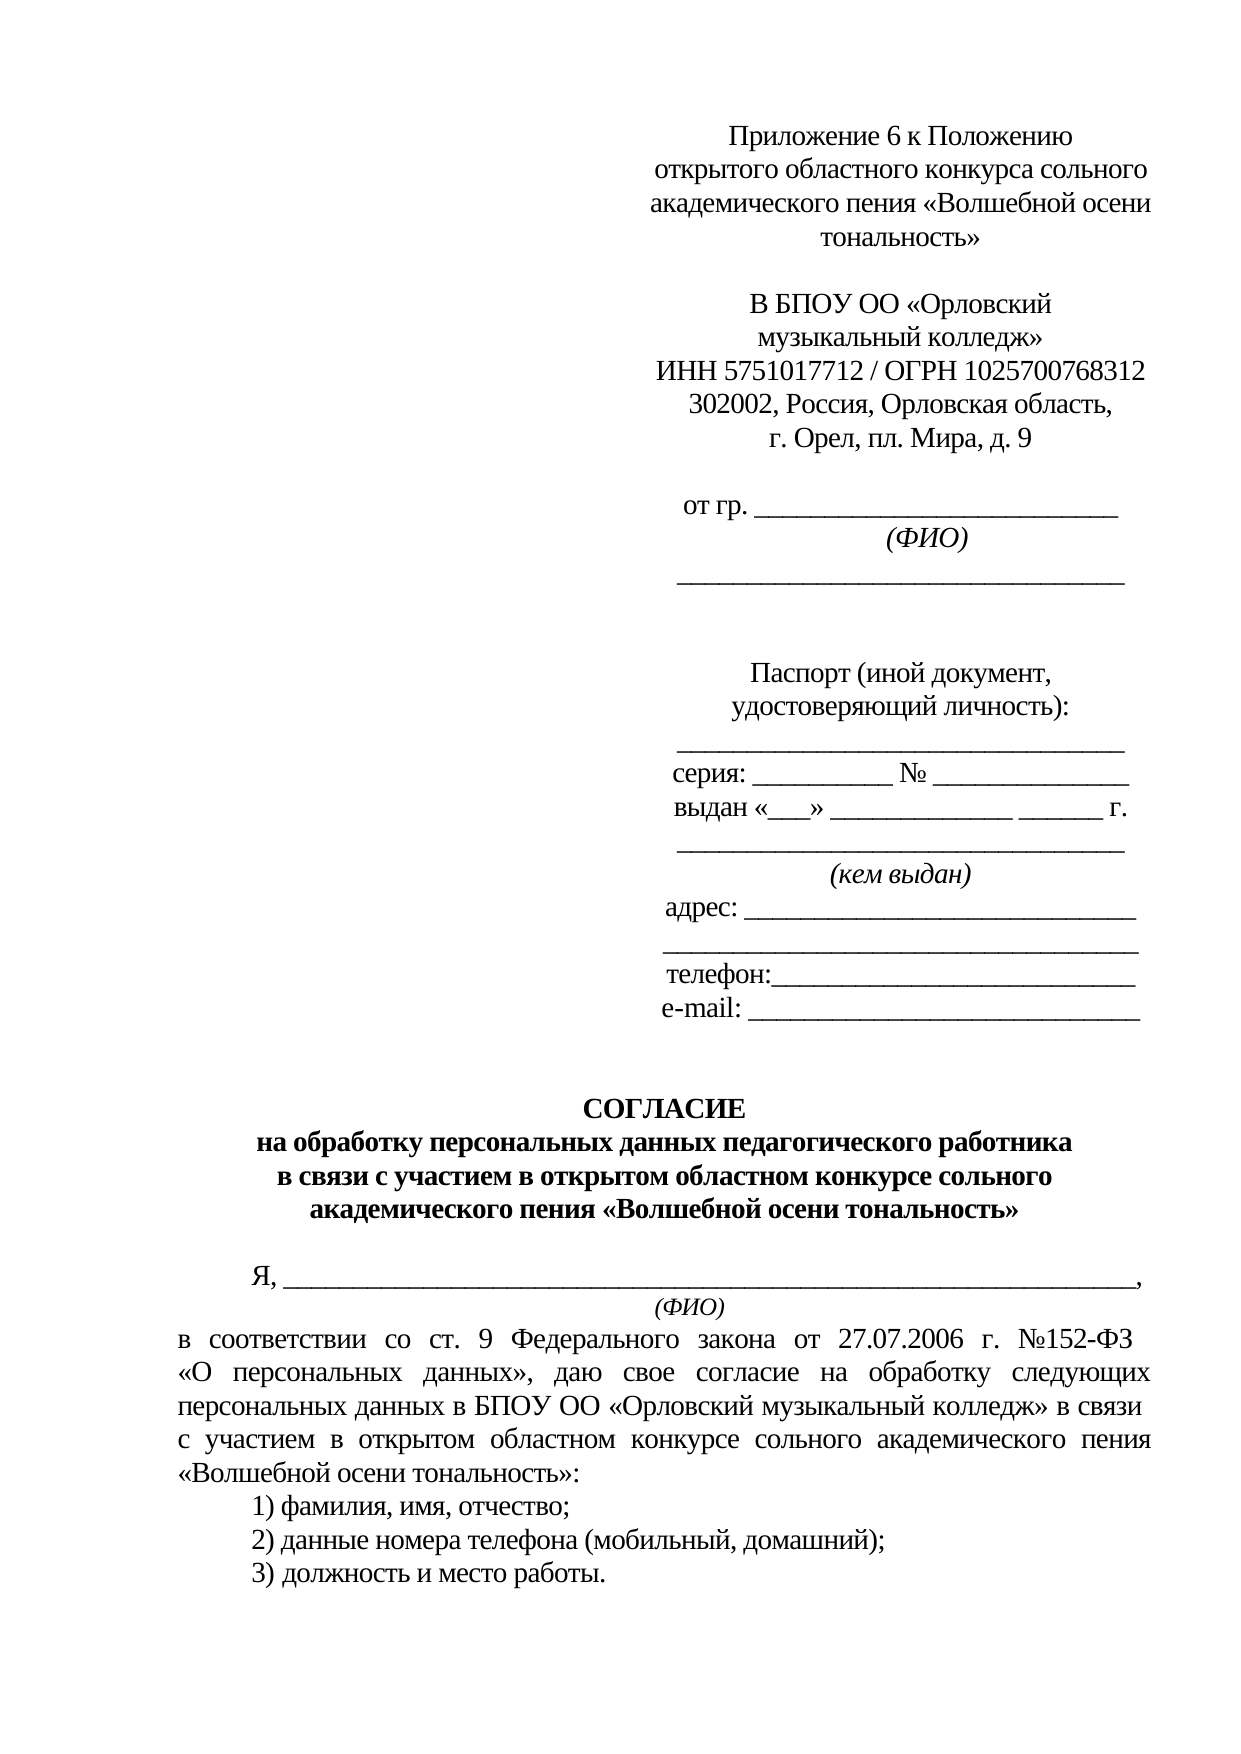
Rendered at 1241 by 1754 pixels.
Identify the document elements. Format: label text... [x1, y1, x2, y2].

text (ФИО) [177, 1292, 1152, 1321]
text г. Орел, пл. Мира, д. 9 [650, 420, 1152, 453]
text ________________________________ [650, 722, 1152, 755]
text ________________________________ [650, 822, 1152, 856]
text Я, _____________________________________________________________, [177, 1258, 1152, 1292]
text адрес: ____________________________ [650, 889, 1152, 923]
text в связи с участием в открытом областном конкурсе сольного академического пения «Волшебной осени тональность» [177, 1158, 1152, 1225]
text выдан «___» _____________ ______ г. [650, 789, 1152, 822]
text 302002, Россия, Орловская область, [650, 386, 1152, 420]
text 1) фамилия, имя, отчество; [177, 1488, 1152, 1522]
text ________________________________ [650, 554, 1152, 588]
text открытого областного конкурса сольного академического пения «Волшебной осени тональность» [650, 152, 1152, 252]
text __________________________________ [650, 923, 1152, 957]
text от гр. __________________________ [650, 487, 1152, 521]
text телефон:__________________________ [650, 957, 1152, 990]
text (ФИО) [650, 521, 1152, 554]
text серия: __________ № ______________ [650, 755, 1152, 789]
text Приложение 6 к Положению [650, 118, 1152, 152]
text СОГЛАСИЕ [177, 1091, 1152, 1124]
text ИНН 5751017712 / ОГРН 1025700768312 [650, 353, 1152, 386]
text e-mail: ____________________________ [650, 990, 1152, 1024]
text 3) должность и место работы. [177, 1556, 1152, 1589]
text Паспорт (иной документ, удостоверяющий личность): [650, 655, 1152, 722]
text 2) данные номера телефона (мобильный, домашний); [177, 1522, 1152, 1556]
text музыкальный колледж» [650, 319, 1152, 353]
text (кем выдан) [650, 856, 1152, 889]
text В БПОУ ОО «Орловский [650, 286, 1152, 319]
text в соответствии со ст. 9 Федерального закона от 27.07.2006 г. №152-ФЗ «О персональных данных», даю свое согласие на обработку следующих персональных данных в БПОУ ОО «Орловский музыкальный колледж» в связи с участием в открытом областном конкурсе сольного академического пения «Волшебной осени тональность»: [177, 1321, 1152, 1488]
text на обработку персональных данных педагогического работника [177, 1124, 1152, 1158]
